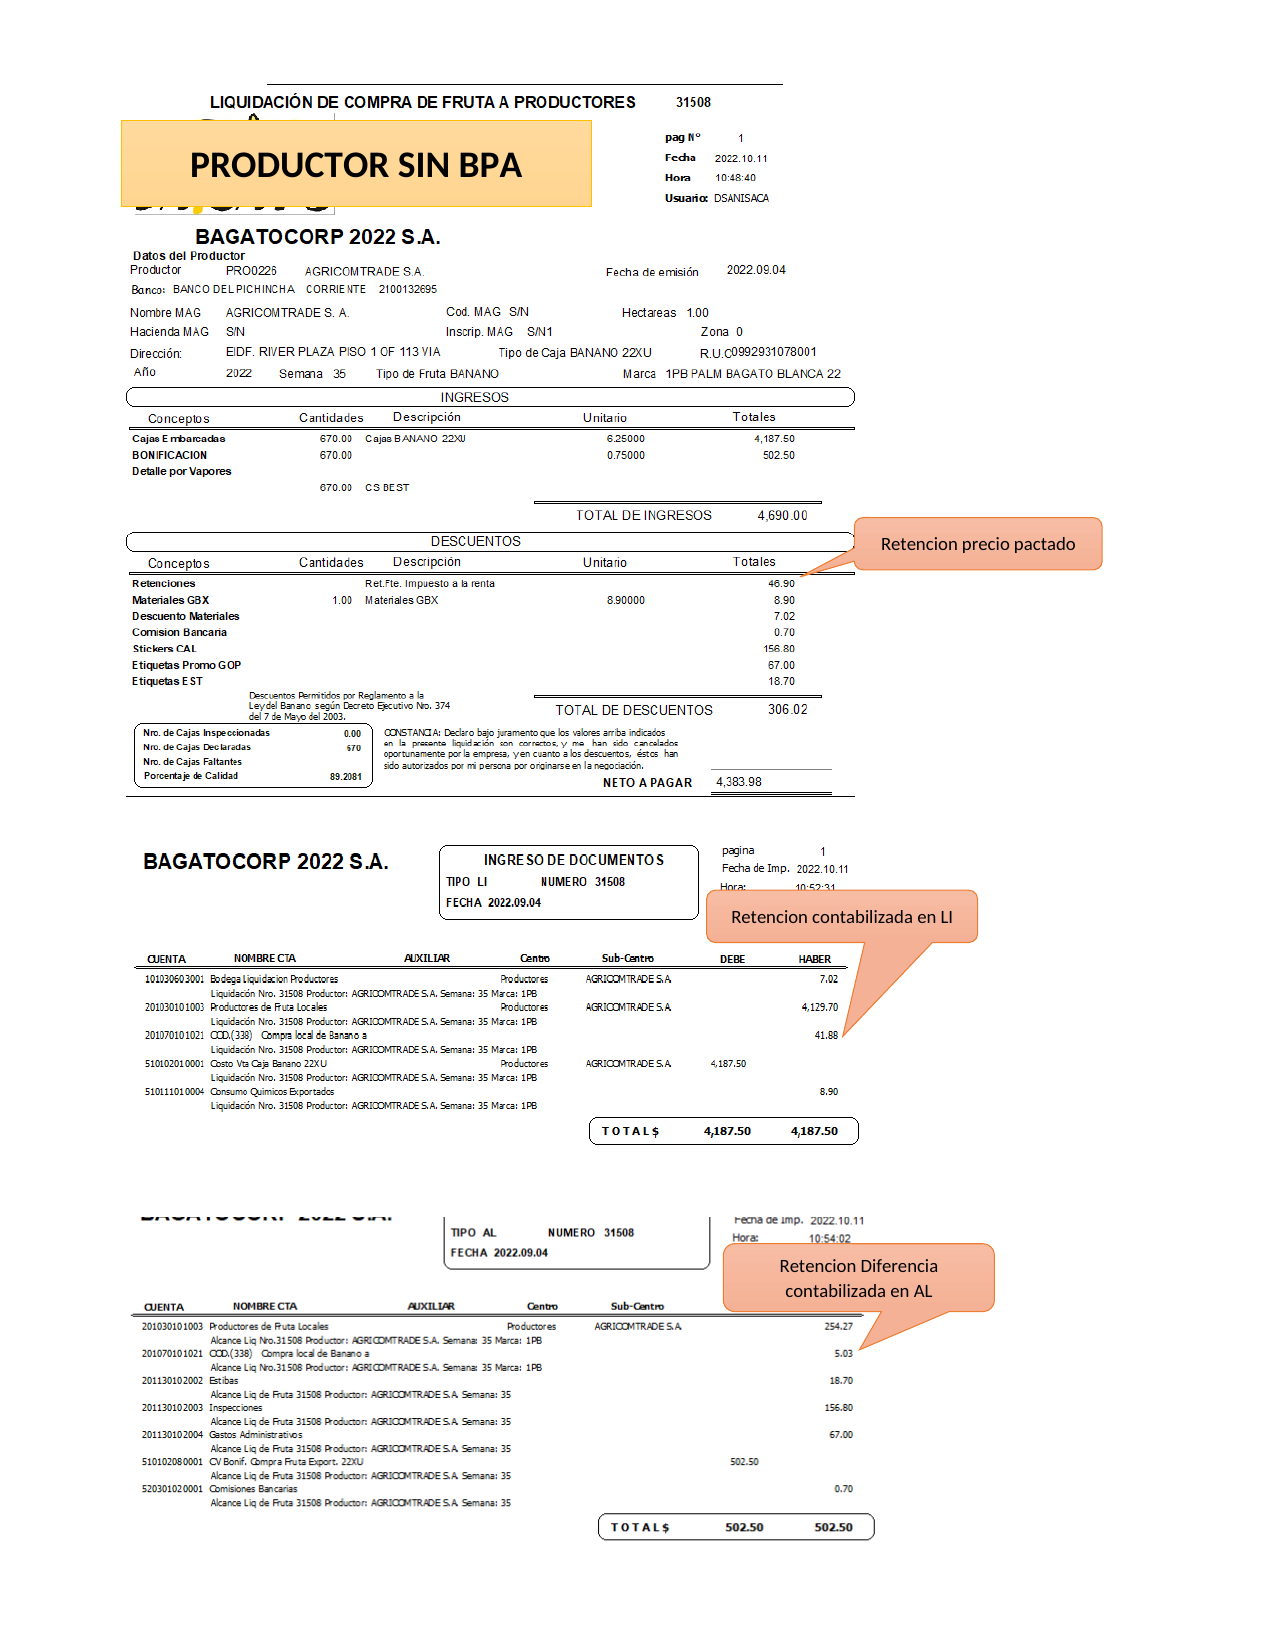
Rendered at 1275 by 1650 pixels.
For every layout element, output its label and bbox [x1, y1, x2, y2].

picture [121, 74, 868, 801]
picture [126, 1217, 897, 1551]
picture [121, 832, 880, 1158]
